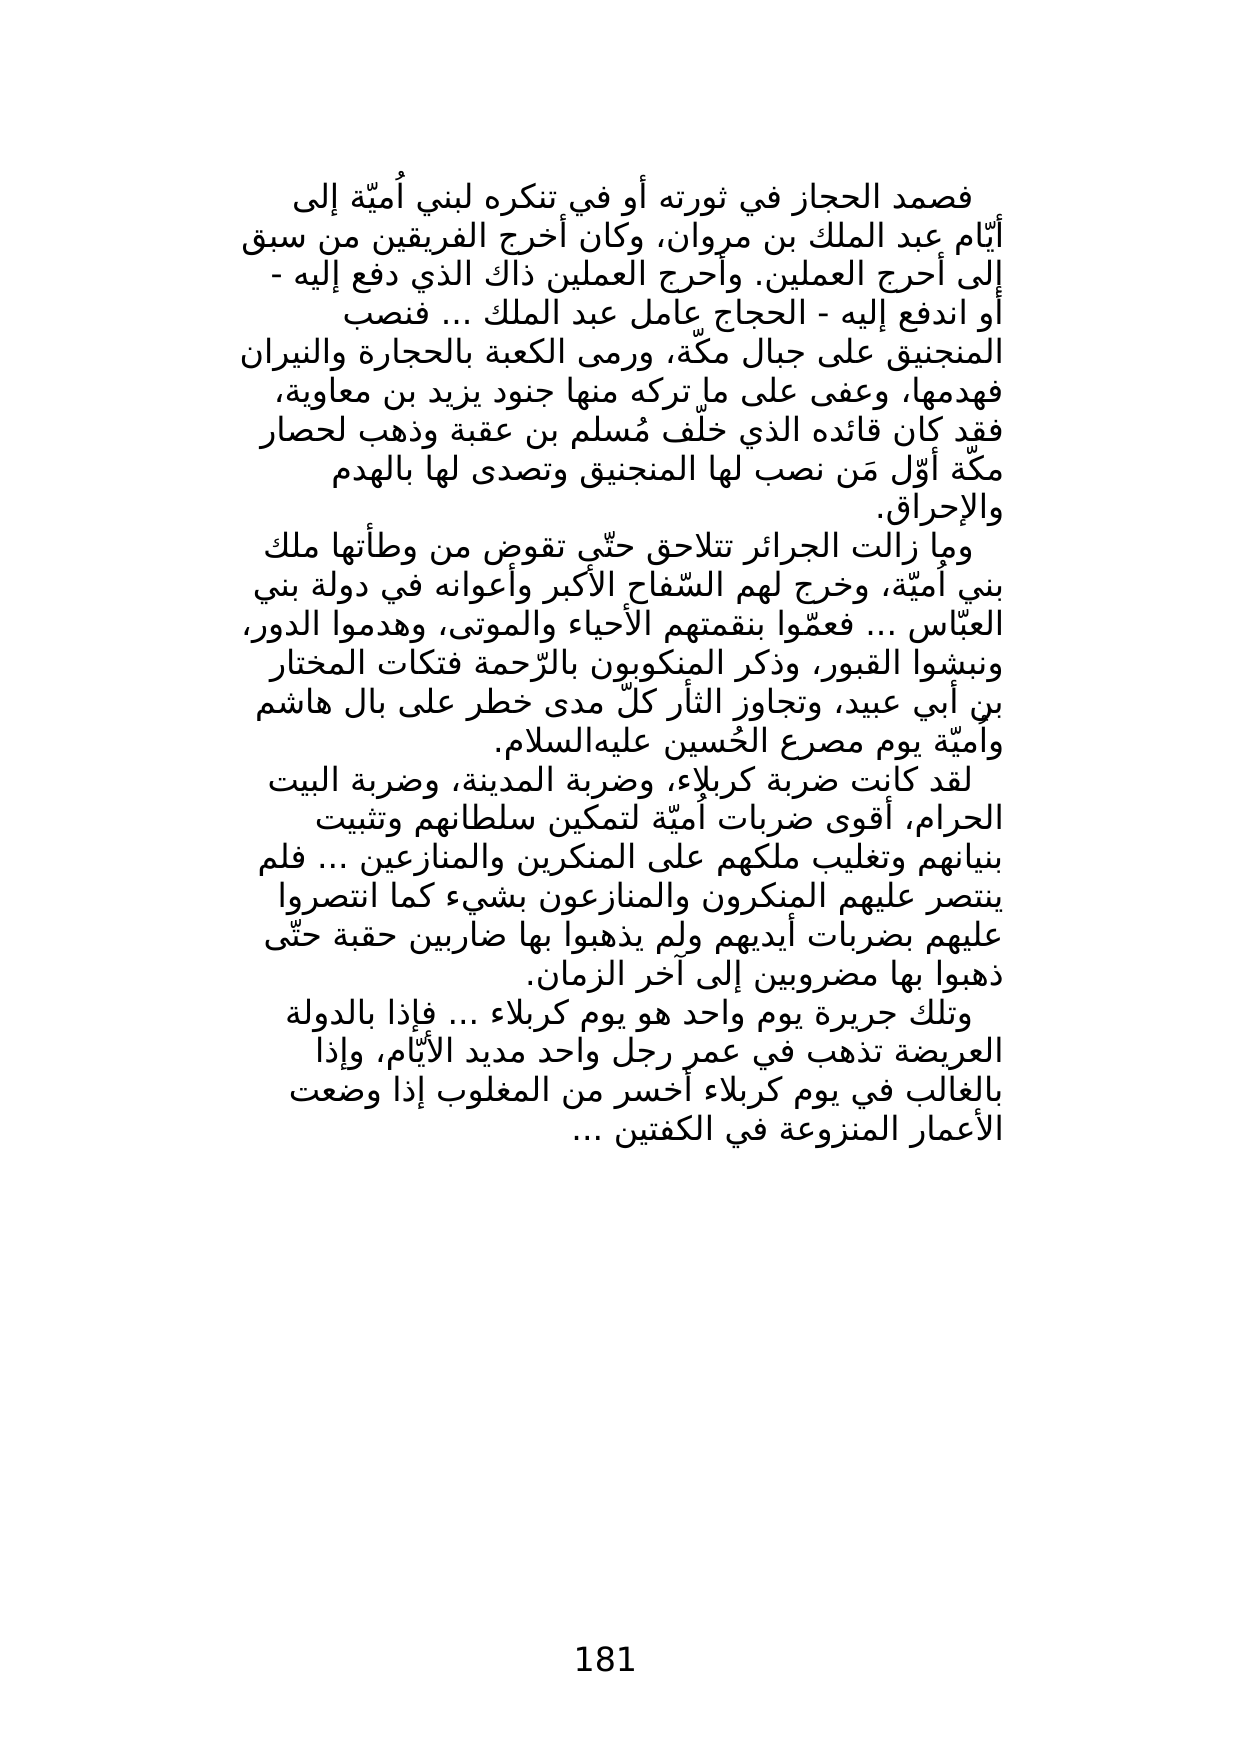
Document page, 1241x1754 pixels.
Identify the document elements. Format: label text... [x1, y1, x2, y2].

text وما زالت الجرائر تتلاحق حتّى تقوض من وطأتها ملك بني اُميّة، وخرج لهم السّفاح الأكبر وأعوانه في دولة بني العبّاس ... فعمّوا بنقمتهم الأحياء والموتى، وهدموا الدور، ونبشوا القبور، وذكر المنكوبون بالرّحمة فتكات المختار بن أبي عبيد، وتجاوز الثأر كلّ مدى خطر على بال هاشم واُميّة يوم مصرع الحُسين عليه‌السلام. [236, 527, 1004, 760]
text فصمد الحجاز في ثورته أو في تنكره لبني اُميّة إلى أيّام عبد الملك بن مروان، وكان أخرج الفريقين من سبق إلى أحرج العملين. وأحرج العملين ذاك الذي دفع إليه - أو اندفع إليه - الحجاج عامل عبد الملك ... فنصب المنجنيق على جبال مكّة، ورمى الكعبة بالحجارة والنيران فهدمها، وعفى على ما تركه منها جنود يزيد بن معاوية، فقد كان قائده الذي خلّف مُسلم بن عقبة وذهب لحصار مكّة أوّل مَن نصب لها المنجنيق وتصدى لها بالهدم والإحراق. [236, 177, 1004, 527]
text لقد كانت ضربة كربلاء، وضربة المدينة، وضربة البيت الحرام، أقوى ضربات اُميّة لتمكين سلطانهم وتثبيت بنيانهم وتغليب ملكهم على المنكرين والمنازعين ... فلم ينتصر عليهم المنكرون والمنازعون بشيء كما انتصروا عليهم بضربات أيديهم ولم يذهبوا بها ضاربين حقبة حتّى ذهبوا بها مضروبين إلى آخر الزمان. [236, 760, 1004, 993]
text وتلك جريرة يوم واحد هو يوم كربلاء ... فإذا بالدولة العريضة تذهب في عمر رجل واحد مديد الأيّام، وإذا بالغالب في يوم كربلاء أخسر من المغلوب إذا وضعت الأعمار المنزوعة في الكفتين ... [236, 993, 1004, 1148]
